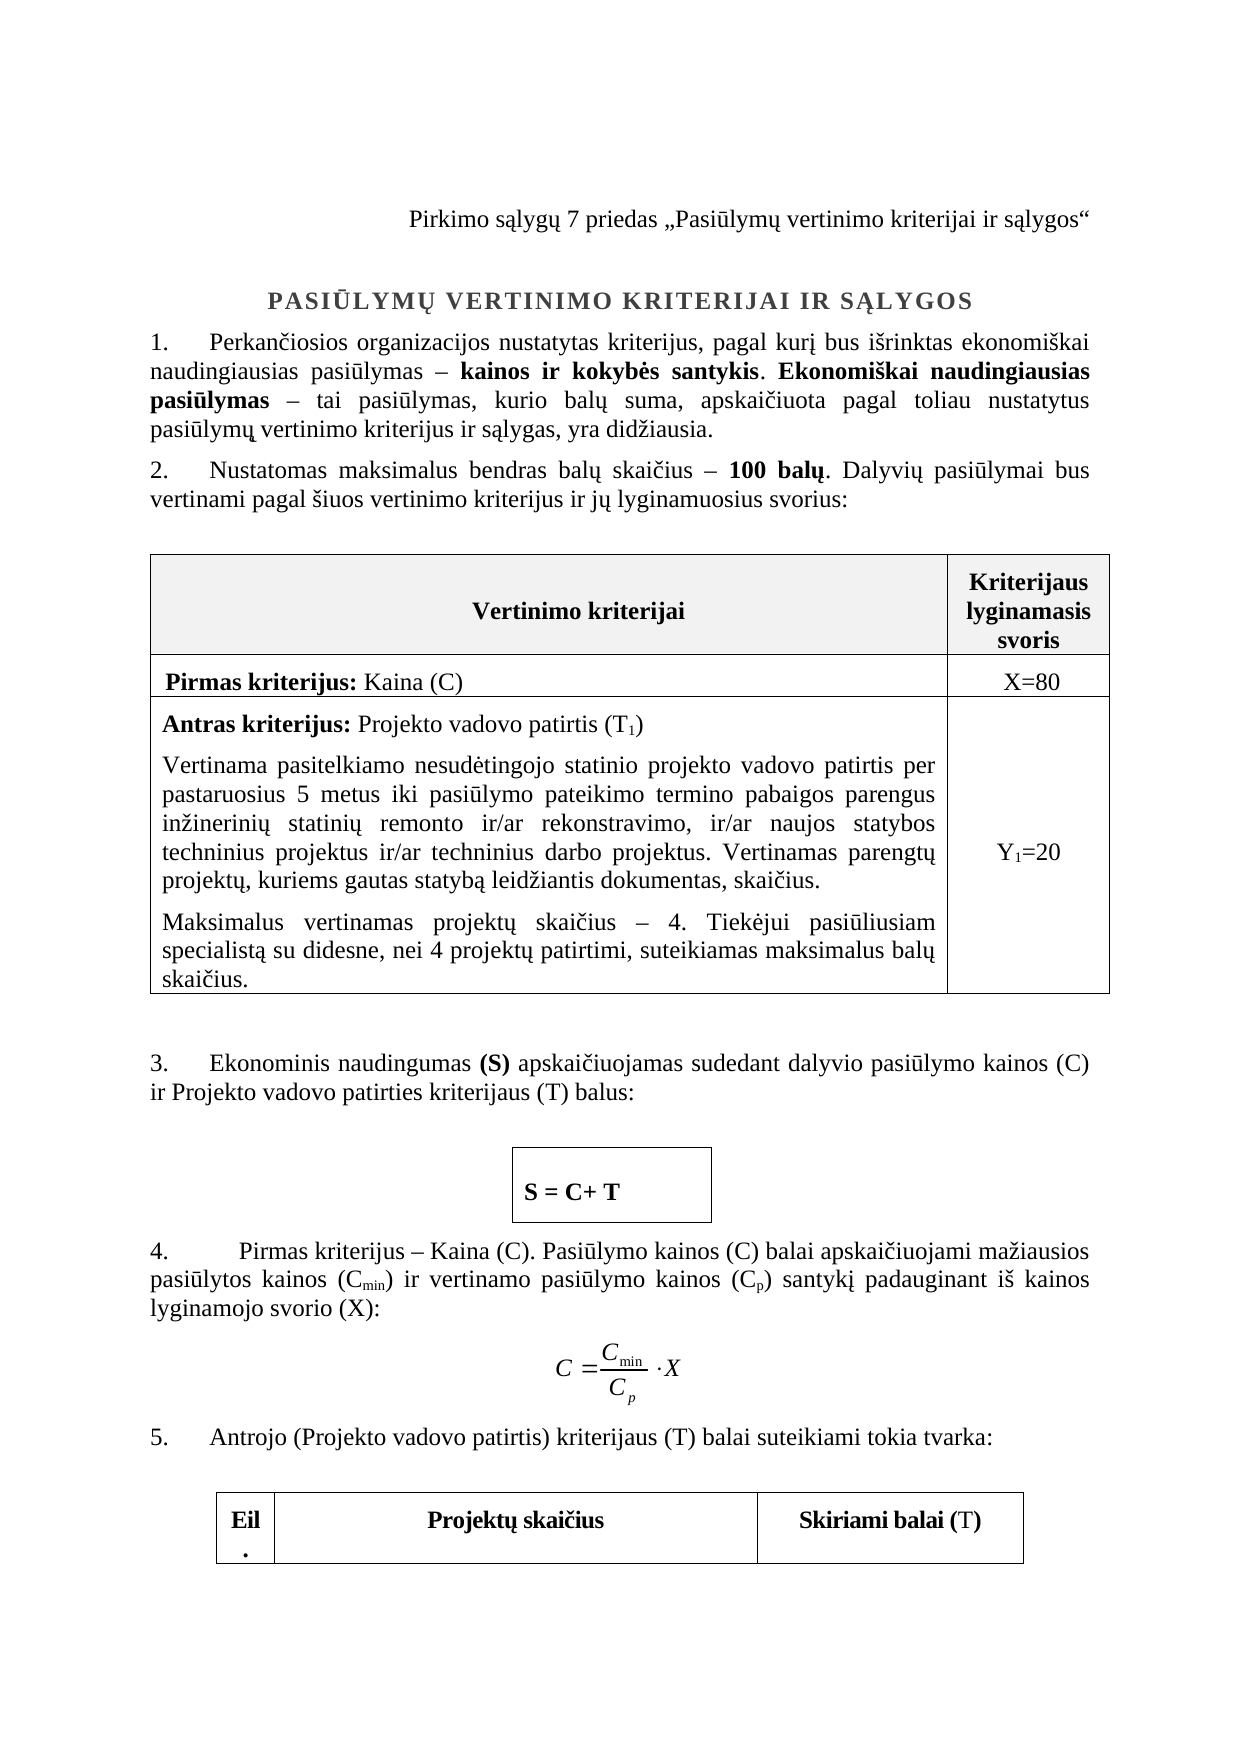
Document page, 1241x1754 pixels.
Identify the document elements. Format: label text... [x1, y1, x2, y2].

table_cell Antras kriterijus: Projekto vadovo patirtis (T1) Vertinama pasitelkiamo nesudėtingojo statinio projekto vadovo patirtis per pastaruosius 5 metus iki pasiūlymo pateikimo termino pabaigos parengus inžinerinių statinių remonto ir/ar rekonstravimo, ir/ar naujos statybos techninius projektus ir/ar techninius darbo projektus. Vertinamas parengtų projektų, kuriems gautas statybą leidžiantis dokumentas, skaičius. Maksimalus vertinamas projektų skaičius – 4. Tiekėjui pasiūliusiam specialistą su didesne, nei 4 projektų patirtimi, suteikiamas maksimalus balų skaičius. [151, 697, 947, 993]
table_header Kriterijaus lyginamasis svoris [948, 555, 1109, 653]
subtitle PASIŪLYMŲ VERTINIMO KRITERIJAI ir Sąlygos [150, 286, 1090, 315]
list Ekonominis naudingumas (S) apskaičiuojamas sudedant dalyvio pasiūlymo kainos (C) ir Projekto vadovo patirties kriterijaus (T) balus: [150, 1048, 1090, 1105]
text Pirkimo sąlygų 7 priedas „Pasiūlymų vertinimo kriterijai ir sąlygos“ [150, 204, 1090, 232]
table_cell Pirmas kriterijus: Kaina (C) [151, 655, 947, 696]
table_cell Y1=20 [948, 697, 1109, 993]
table_header S = C+ T [513, 1148, 711, 1222]
table_header Skiriami balai (T) [758, 1493, 1023, 1563]
table_header Eil. Nr. [217, 1493, 274, 1563]
table_header Vertinimo kriterijai [151, 555, 947, 653]
list Perkančiosios organizacijos nustatytas kriterijus, pagal kurį bus išrinktas ekonomiškai naudingiausias pasiūlymas – kainos ir kokybės santykis. Ekonomiškai naudingiausias pasiūlymas – tai pasiūlymas, kurio balų suma, apskaičiuota pagal toliau nustatytus pasiūlymų̨ vertinimo kriterijus ir sąlygas, yra didžiausia. [150, 327, 1090, 442]
table_cell X=80 [948, 655, 1109, 696]
list Pirmas kriterijus – Kaina (C). Pasiūlymo kainos (C) balai apskaičiuojami mažiausios pasiūlytos kainos (Cmin) ir vertinamo pasiūlymo kainos (Cp) santykį padauginant iš kainos lyginamojo svorio (X): [150, 1236, 1090, 1322]
table_header Projektų skaičius [275, 1493, 757, 1563]
list Antrojo (Projekto vadovo patirtis) kriterijaus (T) balai suteikiami tokia tvarka: [150, 1422, 1090, 1451]
list Nustatomas maksimalus bendras balų skaičius – 100 balų. Dalyvių pasiūlymai bus vertinami pagal šiuos vertinimo kriterijus ir jų lyginamuosius svorius: [150, 455, 1090, 512]
